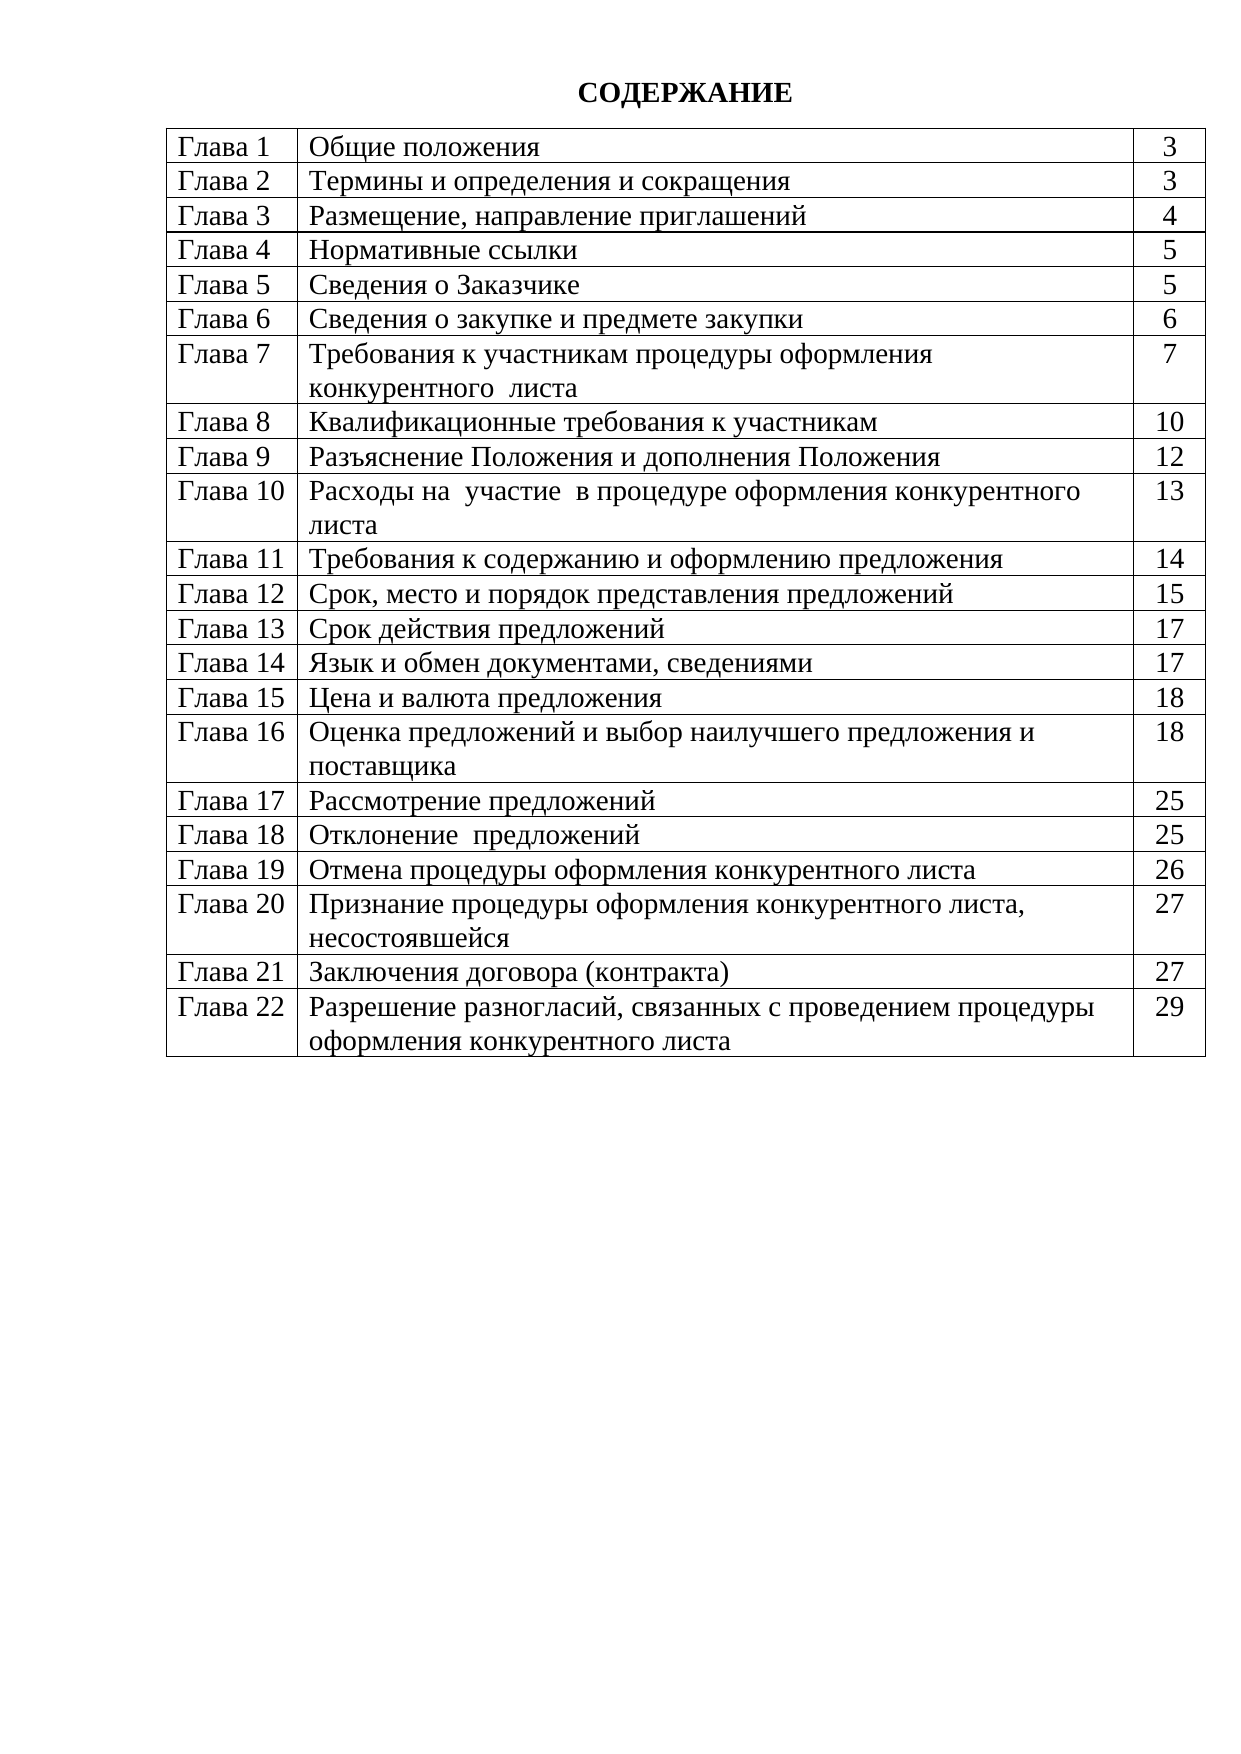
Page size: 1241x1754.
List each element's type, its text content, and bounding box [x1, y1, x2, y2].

table_cell 4 [1134, 198, 1205, 231]
table_cell Глава 11 [167, 542, 297, 575]
table_cell Срок действия предложений [298, 611, 1133, 644]
table_cell 12 [1134, 439, 1205, 472]
table_cell Глава 6 [167, 302, 297, 335]
table_cell Глава 2 [167, 163, 297, 197]
table_cell Глава 22 [167, 989, 297, 1056]
table_cell 14 [1134, 542, 1205, 575]
table_cell 7 [1134, 336, 1205, 403]
table_cell Глава 14 [167, 645, 297, 679]
table_cell Глава 17 [167, 783, 297, 816]
table_cell Требования к участникам процедуры оформления конкурентного листа [298, 336, 1133, 403]
table_cell 13 [1134, 474, 1205, 541]
table_header Общие положения [298, 129, 1133, 162]
table_cell 27 [1134, 886, 1205, 953]
table_cell 3 [1134, 163, 1205, 197]
table_cell 25 [1134, 783, 1205, 816]
table_header Глава 1 [167, 129, 297, 162]
text СОДЕРЖАНИЕ [177, 75, 1193, 108]
table_cell 5 [1134, 233, 1205, 266]
table_cell 10 [1134, 404, 1205, 438]
table_cell Срок, место и порядок представления предложений [298, 576, 1133, 610]
table_cell 6 [1134, 302, 1205, 335]
table_cell 17 [1134, 611, 1205, 644]
table_cell 18 [1134, 680, 1205, 713]
table_cell 29 [1134, 989, 1205, 1056]
table_cell Глава 4 [167, 233, 297, 266]
table_cell Глава 9 [167, 439, 297, 472]
table_cell 27 [1134, 955, 1205, 988]
table_cell Глава 16 [167, 715, 297, 782]
table_cell Оценка предложений и выбор наилучшего предложения и поставщика [298, 715, 1133, 782]
table_cell Разъяснение Положения и дополнения Положения [298, 439, 1133, 472]
table_cell Сведения о Заказчике [298, 267, 1133, 301]
table_cell 18 [1134, 715, 1205, 782]
table_header 3 [1134, 129, 1205, 162]
table_cell Размещение, направление приглашений [298, 198, 1133, 231]
table_cell Глава 18 [167, 817, 297, 851]
table_cell Разрешение разногласий, связанных с проведением процедуры оформления конкурентного листа [298, 989, 1133, 1056]
table_cell Глава 20 [167, 886, 297, 953]
table_cell Глава 21 [167, 955, 297, 988]
table_cell Требования к содержанию и оформлению предложения [298, 542, 1133, 575]
table_cell Расходы на участие в процедуре оформления конкурентного листа [298, 474, 1133, 541]
table_cell Отклонение предложений [298, 817, 1133, 851]
table_cell Глава 19 [167, 852, 297, 885]
table_cell 15 [1134, 576, 1205, 610]
table_cell Язык и обмен документами, сведениями [298, 645, 1133, 679]
table_cell Глава 5 [167, 267, 297, 301]
table_cell 25 [1134, 817, 1205, 851]
table_cell Глава 8 [167, 404, 297, 438]
table_cell Глава 7 [167, 336, 297, 403]
table_cell Глава 10 [167, 474, 297, 541]
table_cell Глава 15 [167, 680, 297, 713]
table_cell Цена и валюта предложения [298, 680, 1133, 713]
table_cell 17 [1134, 645, 1205, 679]
table_cell Квалификационные требования к участникам [298, 404, 1133, 438]
table_cell Рассмотрение предложений [298, 783, 1133, 816]
table_cell Глава 13 [167, 611, 297, 644]
table_cell Нормативные ссылки [298, 233, 1133, 266]
table_cell Глава 12 [167, 576, 297, 610]
table_cell 5 [1134, 267, 1205, 301]
table_cell Сведения о закупке и предмете закупки [298, 302, 1133, 335]
table_cell Глава 3 [167, 198, 297, 231]
table_cell Признание процедуры оформления конкурентного листа, несостоявшейся [298, 886, 1133, 953]
table_cell Отмена процедуры оформления конкурентного листа [298, 852, 1133, 885]
table_cell 26 [1134, 852, 1205, 885]
table_cell Термины и определения и сокращения [298, 163, 1133, 197]
table_cell Заключения договора (контракта) [298, 955, 1133, 988]
